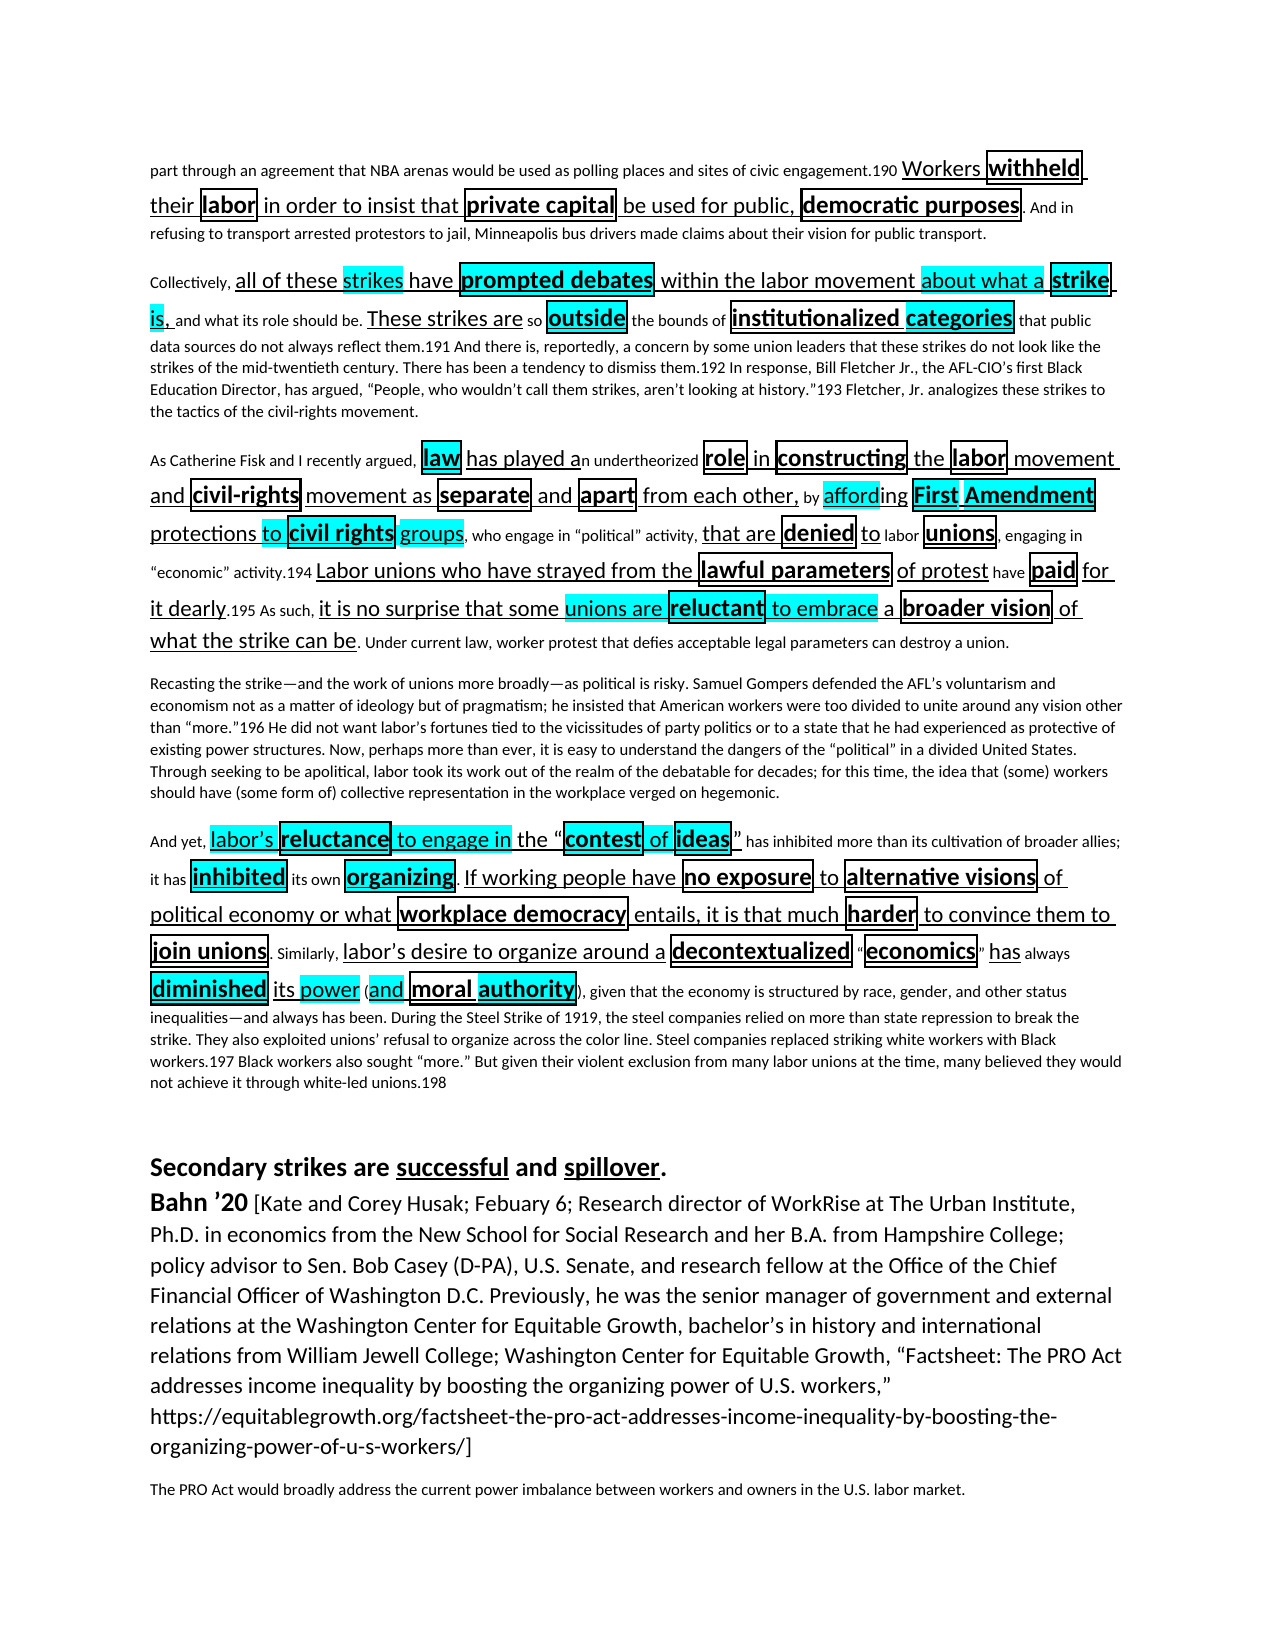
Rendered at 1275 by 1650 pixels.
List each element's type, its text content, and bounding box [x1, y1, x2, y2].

text Bahn ’20 [Kate and Corey Husak; Febuary 6; Research director of WorkRise at The Urban Institute, Ph.D. in economics from the New School for Social Research and her B.A. from Hampshire College; policy advisor to Sen. Bob Casey (D-PA), U.S. Senate, and research fellow at the Office of the Chief Financial Officer of Washington D.C. Previously, he was the senior manager of government and external relations at the Washington Center for Equitable Growth, bachelor’s in history and international relations from William Jewell College; Washington Center for Equitable Growth, “Factsheet: The PRO Act addresses income inequality by boosting the organizing power of U.S. workers,” https://equitablegrowth.org/factsheet-the-pro-act-addresses-income-inequality-by-boosting-the-organizing-power-of-u-s-workers/] [150, 1185, 1125, 1460]
text And yet, labor’s reluctance to engage in the “contest of ideas” has inhibited more than its cultivation of broader allies; it has inhibited its own organizing. If working people have no exposure to alternative visions of political economy or what workplace democracy entails, it is that much harder to convince them to join unions. Similarly, labor’s desire to organize around a decontextualized “economics” has always diminished its power (and moral authority), given that the economy is structured by race, gender, and other status inequalities—and always has been. During the Steel Strike of 1919, the steel companies relied on more than state repression to break the strike. They also exploited unions’ refusal to organize across the color line. Steel companies replaced striking white workers with Black workers.197 Black workers also sought “more.” But given their violent exclusion from many labor unions at the time, many believed they would not achieve it through white-led unions.198 [150, 821, 1125, 1093]
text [150, 150, 1125, 244]
text The PRO Act would broadly address the current power imbalance between workers and owners in the U.S. labor market. [150, 1479, 1125, 1499]
text Recasting the strike—and the work of unions more broadly—as political is risky. Samuel Gompers defended the AFL’s voluntarism and economism not as a matter of ideology but of pragmatism; he insisted that American workers were too divided to unite around any vision other than “more.”196 He did not want labor’s fortunes tied to the vicissitudes of party politics or to a state that he had experienced as protective of existing power structures. Now, perhaps more than ever, it is easy to understand the dangers of the “political” in a divided United States. Through seeking to be apolitical, labor took its work out of the realm of the debatable for decades; for this time, the idea that (some) workers should have (some form of) collective representation in the workplace verged on hegemonic. [150, 673, 1125, 803]
text As Catherine Fisk and I recently argued, law has played an undertheorized role in constructing the labor movement and civil-rights movement as separate and apart from each other, by affording First Amendment protections to civil rights groups, who engage in “political” activity, that are denied to labor unions, engaging in “economic” activity.194 Labor unions who have strayed from the lawful parameters of protest have paid for it dearly.195 As such, it is no surprise that some unions are reluctant to embrace a broader vision of what the strike can be. Under current law, worker protest that defies acceptable legal parameters can destroy a union. [150, 440, 1125, 654]
text Collectively, all of these strikes have prompted debates within the labor movement about what a strike is, and what its role should be. These strikes are so outside the bounds of institutionalized categories that public data sources do not always reflect them.191 And there is, reportedly, a concern by some union leaders that these strikes do not look like the strikes of the mid-twentieth century. There has been a tendency to dismiss them.192 In response, Bill Fletcher Jr., the AFL-CIO’s first Black Education Director, has argued, “People, who wouldn’t call them strikes, aren’t looking at history.”193 Fletcher, Jr. analogizes these strikes to the tactics of the civil-rights movement. [150, 262, 1125, 422]
subtitle Secondary strikes are successful and spillover. [150, 1150, 1125, 1183]
